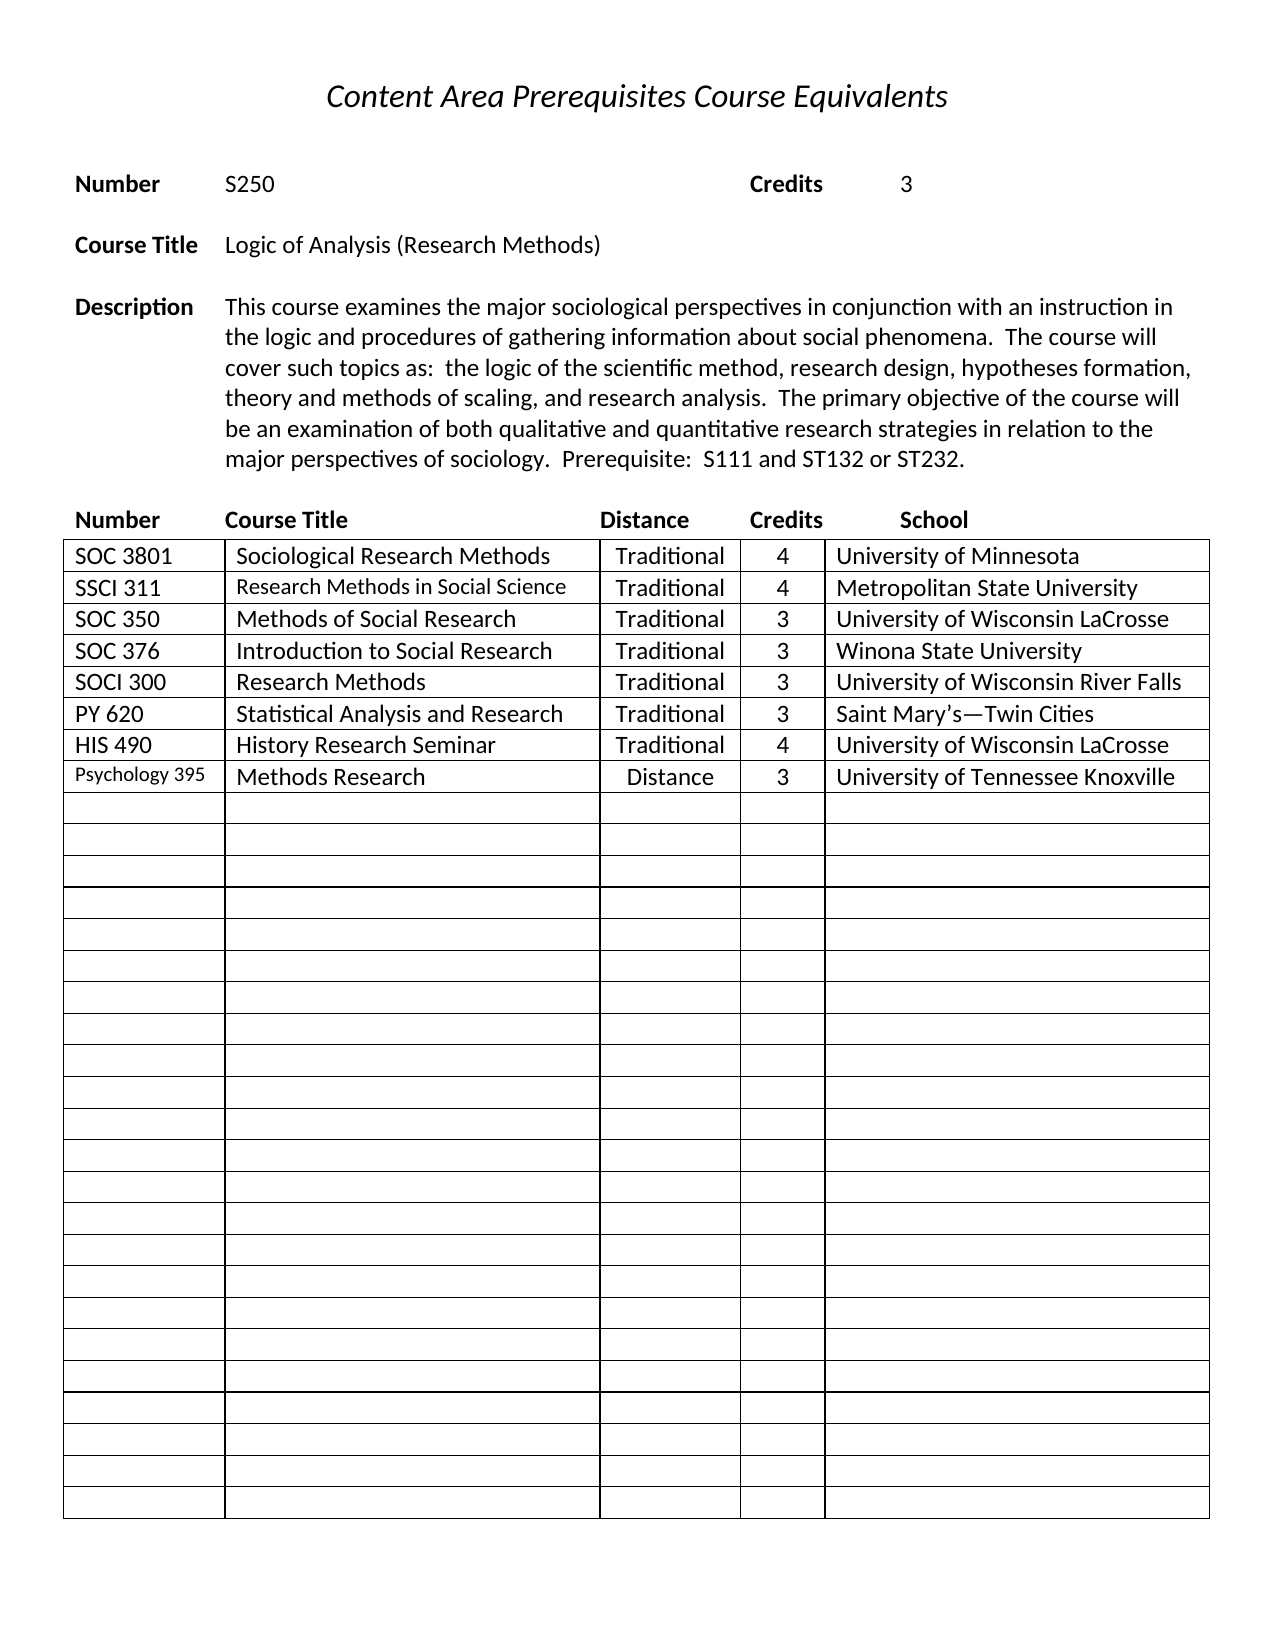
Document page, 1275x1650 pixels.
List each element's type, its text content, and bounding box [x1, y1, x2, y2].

table_cell [741, 1456, 824, 1486]
table_cell Traditional [601, 635, 740, 666]
table_cell [601, 982, 740, 1013]
table_cell [64, 951, 224, 981]
table_cell [601, 1361, 740, 1391]
table_cell 3 [741, 635, 824, 666]
table_cell [826, 1424, 1209, 1454]
table_cell [601, 919, 740, 949]
table_cell [601, 1424, 740, 1454]
table_cell [226, 1456, 599, 1486]
table_cell [226, 1487, 599, 1518]
table_cell [64, 1329, 224, 1360]
table_cell [601, 1140, 740, 1171]
table_cell [826, 1077, 1209, 1107]
table_cell University of Wisconsin LaCrosse [826, 730, 1209, 760]
table_cell [601, 1393, 740, 1423]
table_cell [601, 888, 740, 918]
table_cell [826, 1298, 1209, 1328]
table_cell [741, 1077, 824, 1107]
table_cell [226, 1298, 599, 1328]
table_cell [64, 888, 224, 918]
table_cell [64, 1014, 224, 1044]
table_cell [226, 1361, 599, 1391]
table_cell University of Tennessee Knoxville [826, 761, 1209, 792]
table_cell History Research Seminar [226, 730, 599, 760]
table_cell SOC 376 [64, 635, 224, 666]
table_cell [64, 793, 224, 823]
table_cell [64, 982, 224, 1013]
table_cell [601, 1329, 740, 1360]
table_cell 3 [741, 604, 824, 634]
table_cell [226, 1424, 599, 1454]
table_cell [741, 982, 824, 1013]
table_cell [64, 856, 224, 886]
table_cell Winona State University [826, 635, 1209, 666]
table_cell [741, 1361, 824, 1391]
text Number Course Title Distance Credits School [75, 504, 1200, 535]
table_cell [601, 951, 740, 981]
table_header Traditional [601, 540, 740, 571]
table_cell [64, 1487, 224, 1518]
table_cell [226, 1045, 599, 1076]
table_cell [64, 1266, 224, 1297]
table_cell [226, 1014, 599, 1044]
table_cell [601, 1014, 740, 1044]
table_cell [226, 982, 599, 1013]
table_cell 3 [741, 667, 824, 697]
table_cell [226, 1077, 599, 1107]
table_cell [741, 919, 824, 949]
table_cell [741, 888, 824, 918]
table_cell [601, 1109, 740, 1139]
table_cell [741, 1487, 824, 1518]
table_cell [826, 793, 1209, 823]
table_cell [601, 1487, 740, 1518]
table_cell [226, 856, 599, 886]
table_cell [826, 951, 1209, 981]
table_cell HIS 490 [64, 730, 224, 760]
table_cell [226, 919, 599, 949]
table_cell [826, 1235, 1209, 1265]
table_cell [826, 888, 1209, 918]
table_cell University of Wisconsin LaCrosse [826, 604, 1209, 634]
table_cell [741, 1172, 824, 1202]
table_cell [226, 1235, 599, 1265]
table_cell [826, 1487, 1209, 1518]
table_header SOC 3801 [64, 540, 224, 571]
table_cell [826, 1361, 1209, 1391]
table_cell [741, 1424, 824, 1454]
text Description This course examines the major sociological perspectives in conjunction with an instruction in the logic and procedures of gathering information about social phenomena. The course will cover such topics as: the logic of the scientific method, research design, hypotheses formation, theory and methods of scaling, and research analysis. The primary objective of the course will be an examination of both qualitative and quantitative research strategies in relation to the major perspectives of sociology. Prerequisite: S111 and ST132 or ST232. [75, 291, 1200, 474]
table_cell [226, 1140, 599, 1171]
table_cell 3 [741, 698, 824, 729]
text Course Title Logic of Analysis (Research Methods) [75, 229, 1200, 260]
table_cell [601, 1456, 740, 1486]
table_cell Research Methods [226, 667, 599, 697]
table_cell [826, 856, 1209, 886]
table_cell [64, 824, 224, 855]
table_cell [741, 1045, 824, 1076]
table_cell [741, 1014, 824, 1044]
table_cell [601, 824, 740, 855]
table_cell Methods of Social Research [226, 604, 599, 634]
table_cell [741, 951, 824, 981]
table_cell Research Methods in Social Science [226, 572, 599, 602]
table_cell [741, 1235, 824, 1265]
table_cell [226, 1203, 599, 1234]
table_cell [64, 1298, 224, 1328]
table_cell [601, 1266, 740, 1297]
table_cell [64, 1172, 224, 1202]
table_cell [64, 1235, 224, 1265]
table_cell SOCI 300 [64, 667, 224, 697]
table_cell [826, 824, 1209, 855]
table_cell [64, 1456, 224, 1486]
table_cell [826, 1014, 1209, 1044]
table_cell [826, 1109, 1209, 1139]
table_cell [601, 793, 740, 823]
table_cell 4 [741, 730, 824, 760]
table_cell Traditional [601, 572, 740, 602]
table_cell 4 [741, 572, 824, 602]
table_cell [226, 1266, 599, 1297]
table_cell [601, 1077, 740, 1107]
table_cell [826, 1329, 1209, 1360]
table_cell [826, 1203, 1209, 1234]
table_cell Methods Research [226, 761, 599, 792]
table_cell Traditional [601, 667, 740, 697]
table_cell [64, 1109, 224, 1139]
table_cell SOC 350 [64, 604, 224, 634]
table_cell [826, 1393, 1209, 1423]
table_cell [226, 1109, 599, 1139]
table_cell [601, 1298, 740, 1328]
table_header 4 [741, 540, 824, 571]
table_cell [741, 1203, 824, 1234]
table_cell [741, 1393, 824, 1423]
table_cell 3 [741, 761, 824, 792]
table_cell [64, 1077, 224, 1107]
table_cell [601, 1235, 740, 1265]
table_cell [64, 1424, 224, 1454]
table_cell [601, 1172, 740, 1202]
table_cell [741, 793, 824, 823]
text Number S250 Credits 3 [75, 168, 1200, 199]
table_cell [601, 1203, 740, 1234]
table_cell Metropolitan State University [826, 572, 1209, 602]
table_cell [64, 1361, 224, 1391]
table_cell University of Wisconsin River Falls [826, 667, 1209, 697]
table_cell Traditional [601, 698, 740, 729]
table_cell [64, 1140, 224, 1171]
table_cell [64, 1203, 224, 1234]
table_cell [601, 856, 740, 886]
table_cell [226, 1172, 599, 1202]
table_cell [741, 1266, 824, 1297]
table_cell [741, 1109, 824, 1139]
table_cell [741, 1329, 824, 1360]
table_cell [741, 1140, 824, 1171]
table_cell [226, 1393, 599, 1423]
table_cell [226, 793, 599, 823]
table_header Sociological Research Methods [226, 540, 599, 571]
table_cell [226, 888, 599, 918]
table_cell [64, 1045, 224, 1076]
table_cell [826, 1140, 1209, 1171]
table_header University of Minnesota [826, 540, 1209, 571]
text Content Area Prerequisites Course Equivalents [75, 75, 1200, 116]
table_cell Saint Mary’s—Twin Cities [826, 698, 1209, 729]
table_cell [826, 1456, 1209, 1486]
table_cell Statistical Analysis and Research [226, 698, 599, 729]
table_cell [64, 1393, 224, 1423]
table_cell Psychology 395 [64, 761, 224, 792]
table_cell SSCI 311 [64, 572, 224, 602]
table_cell [226, 824, 599, 855]
table_cell Traditional [601, 730, 740, 760]
table_cell [601, 1045, 740, 1076]
table_cell [826, 982, 1209, 1013]
table_cell Introduction to Social Research [226, 635, 599, 666]
table_cell [741, 856, 824, 886]
table_cell PY 620 [64, 698, 224, 729]
table_cell [226, 1329, 599, 1360]
table_cell [741, 824, 824, 855]
table_cell [64, 919, 224, 949]
table_cell [826, 919, 1209, 949]
table_cell [741, 1298, 824, 1328]
table_cell [826, 1266, 1209, 1297]
table_cell [826, 1172, 1209, 1202]
table_cell [826, 1045, 1209, 1076]
table_cell Traditional [601, 604, 740, 634]
table_cell [226, 951, 599, 981]
table_cell Distance [601, 761, 740, 792]
